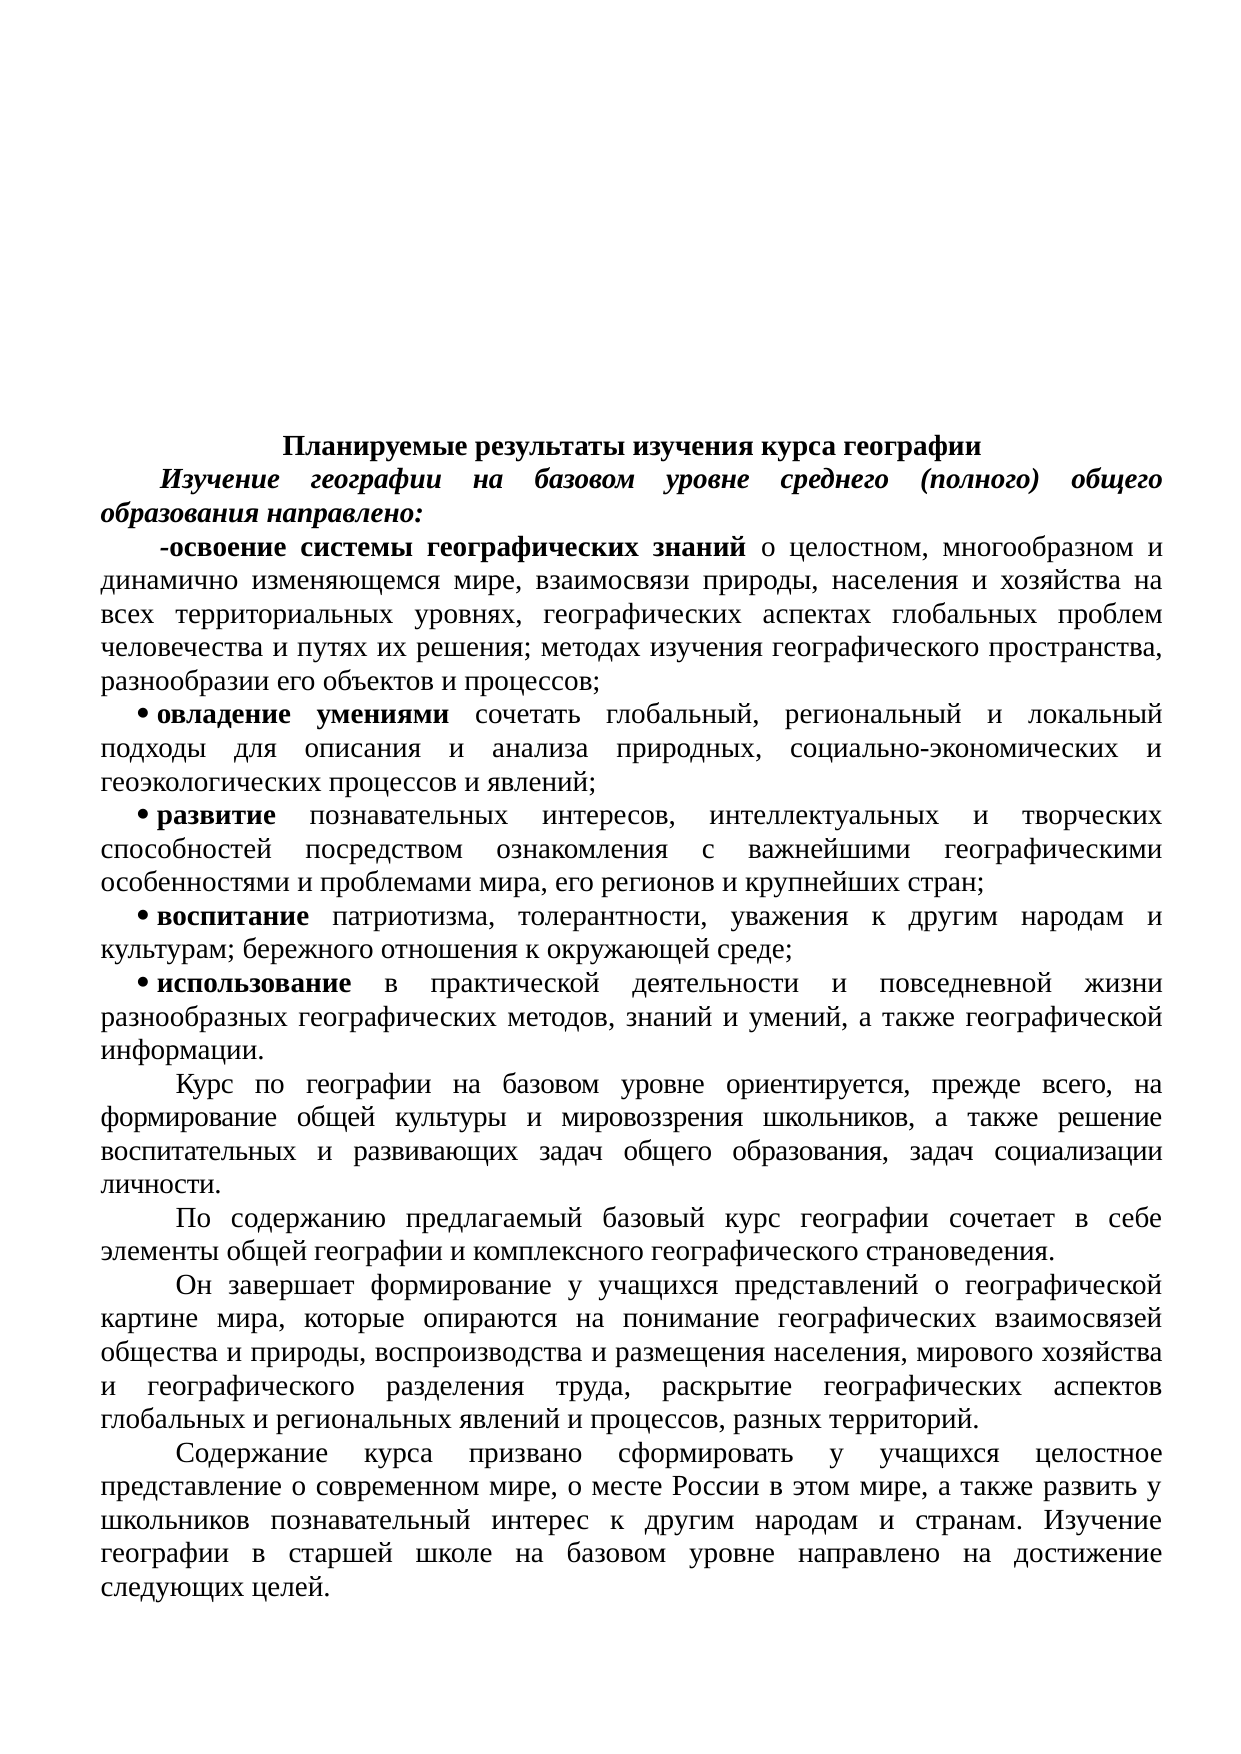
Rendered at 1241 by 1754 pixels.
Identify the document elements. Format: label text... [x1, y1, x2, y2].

text Курс по географии на базовом уровне ориентируется, прежде всего, на формирование общей культуры и мировоззрения школьников, а также решение воспитательных и развивающих задач общего образования, задач социализации личности. [100, 1066, 1163, 1200]
list развитие познавательных интересов, интеллектуальных и творческих способностей посредством ознакомления с важнейшими географическими особенностями и проблемами мира, его регионов и крупнейших стран; [100, 797, 1163, 898]
text -освоение системы географических знаний о целостном, многообразном и динамично изменяющемся мире, взаимосвязи природы, населения и хозяйства на всех территориальных уровнях, географических аспектах глобальных проблем человечества и путях их решения; методах изучения географического пространства, разнообразии его объектов и процессов; [100, 529, 1163, 696]
text Изучение географии на базовом уровне среднего (полного) общего образования направлено: [100, 462, 1163, 529]
list овладение умениями сочетать глобальный, региональный и локальный подходы для описания и анализа природных, социально-экономических и геоэкологических процессов и явлений; [100, 696, 1163, 797]
text По содержанию предлагаемый базовый курс географии сочетает в себе элементы общей географии и комплексного географического страноведения. [100, 1200, 1163, 1267]
text Он завершает формирование у учащихся представлений о географической картине мира, которые опираются на понимание географических взаимосвязей общества и природы, воспроизводства и размещения населения, мирового хозяйства и географического разделения труда, раскрытие географических аспектов глобальных и региональных явлений и процессов, разных территорий. [100, 1267, 1163, 1435]
text Планируемые результаты изучения курса географии [100, 428, 1163, 462]
text Содержание курса призвано сформировать у учащихся целостное представление о современном мире, о месте России в этом мире, а также развить у школьников познавательный интерес к другим народам и странам. Изучение географии в старшей школе на базовом уровне направлено на достижение следующих целей. [100, 1435, 1163, 1602]
list использование в практической деятельности и повседневной жизни разнообразных географических методов, знаний и умений, а также географической информации. [100, 965, 1163, 1066]
list воспитание патриотизма, толерантности, уважения к другим народам и культурам; бережного отношения к окружающей среде; [100, 898, 1163, 965]
